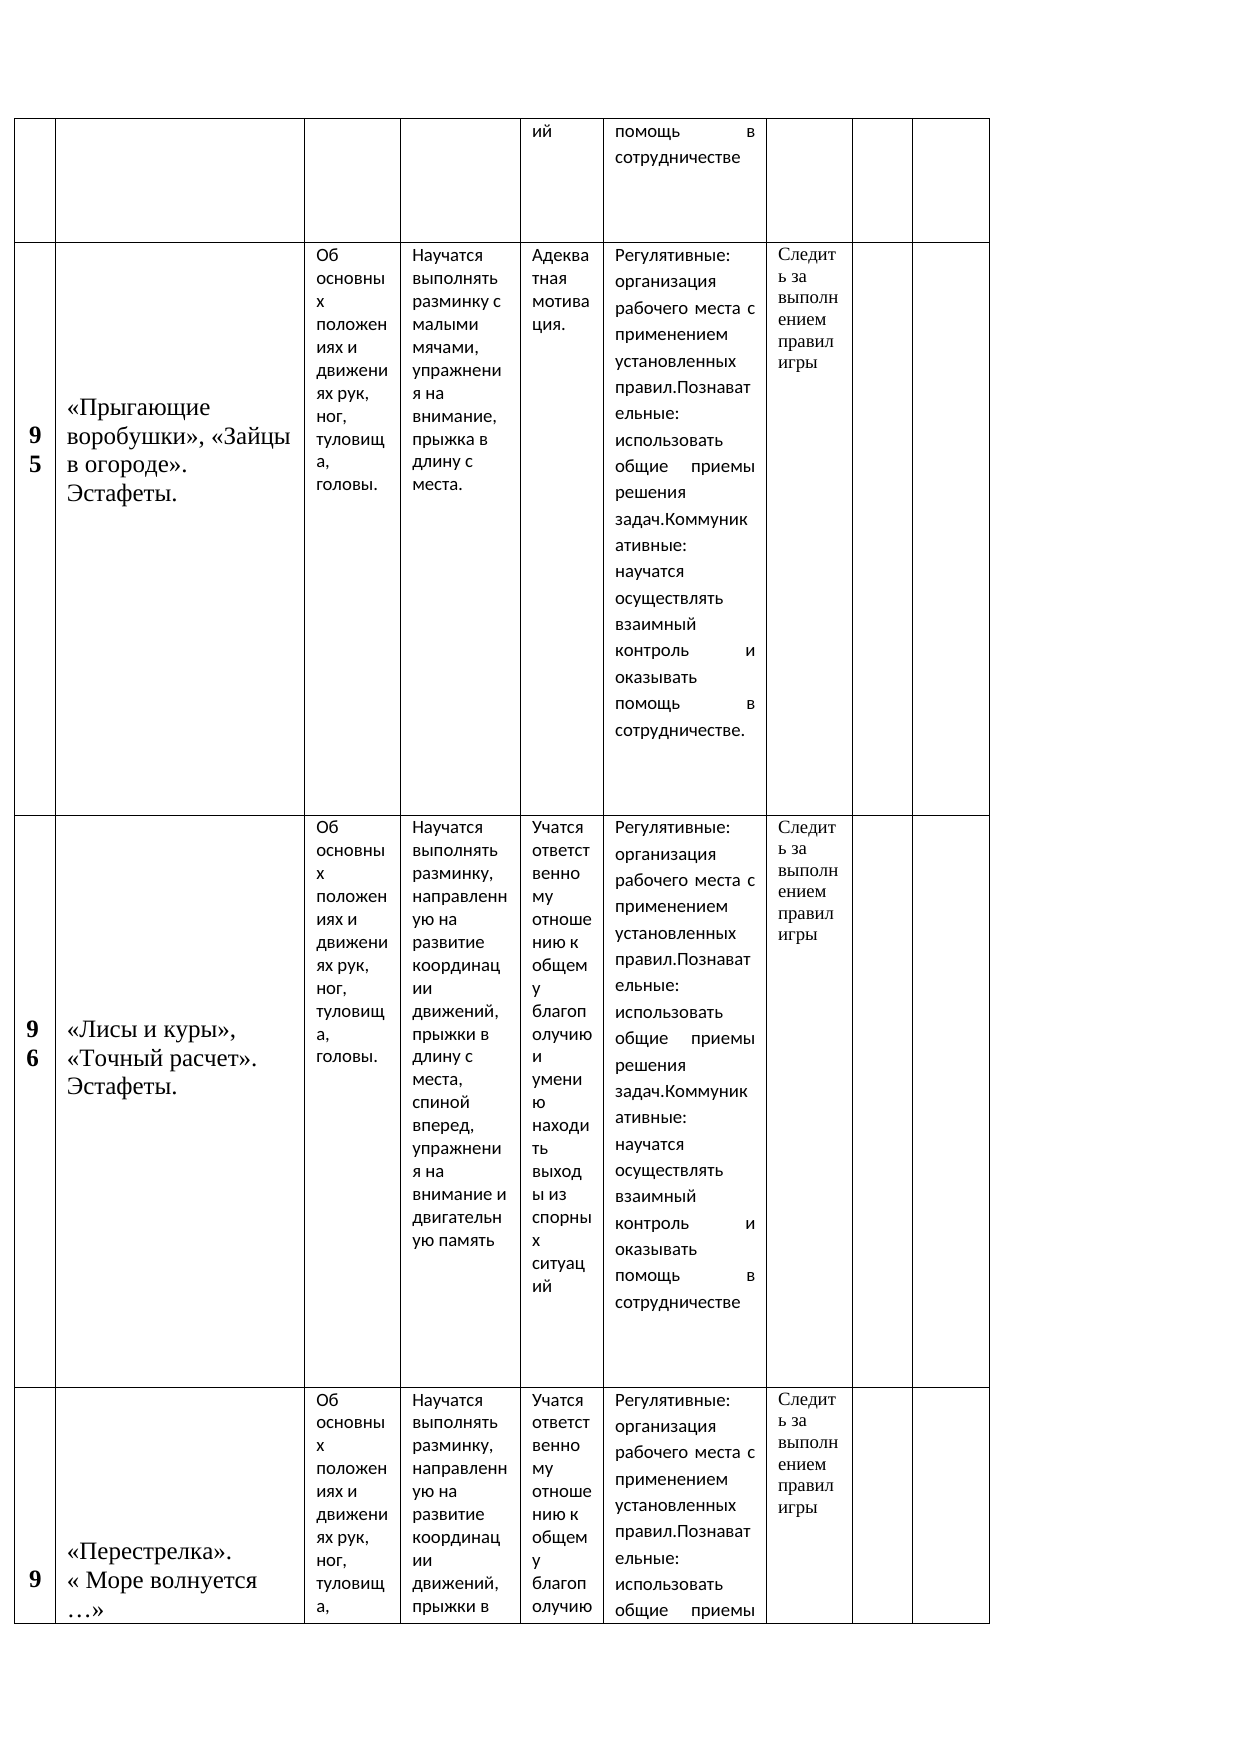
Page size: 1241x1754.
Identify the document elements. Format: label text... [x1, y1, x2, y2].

table_cell [853, 1388, 912, 1623]
table_cell [853, 119, 912, 242]
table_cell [56, 1388, 304, 1623]
table_cell 94 [15, 119, 55, 242]
table_cell [913, 816, 989, 1387]
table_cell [401, 1388, 520, 1623]
table_cell «Лисы и куры», «Точный расчет». Эстафеты. [56, 816, 304, 1387]
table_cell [521, 1388, 603, 1623]
table_cell Регулятивные: организация рабочего места с применением установленных правил.Познавательные: использовать общие приемы решения задач.Коммуникативные: научатся осуществлять взаимный контроль и оказывать помощь в сотрудничестве. [604, 243, 766, 814]
table_cell Об основных положениях и движениях рук, ног, туловища, головы. [305, 816, 400, 1387]
table_cell Следить за выполнением правил игры [767, 243, 852, 814]
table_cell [767, 1388, 852, 1623]
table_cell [305, 119, 400, 242]
table_cell [913, 1388, 989, 1623]
table_cell [853, 243, 912, 814]
table_cell Адекватная мотивация. [521, 243, 603, 814]
table_cell Об основных положениях и движениях рук, ног, туловища, головы. [305, 243, 400, 814]
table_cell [604, 1388, 766, 1623]
table_cell «Прыгающие воробушки», «Зайцы в огороде». Эстафеты. [56, 243, 304, 814]
table_cell Научатся выполнять разминку с малыми мячами, упражнения на внимание, прыжка в длину с места. [401, 243, 520, 814]
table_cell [604, 119, 766, 242]
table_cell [401, 119, 520, 242]
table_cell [767, 119, 852, 242]
table_cell 96 [15, 816, 55, 1387]
table_cell [853, 816, 912, 1387]
table_cell 95 [15, 243, 55, 814]
table_cell Следить за выполнением правил игры [767, 816, 852, 1387]
table_cell [913, 119, 989, 242]
table_cell [913, 243, 989, 814]
table_cell 97 [15, 1388, 55, 1623]
table_cell Учатся ответственному отношению к общему благополучию и умению находить выходы из спорных ситуаций [521, 816, 603, 1387]
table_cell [305, 1388, 400, 1623]
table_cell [56, 119, 304, 242]
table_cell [521, 119, 603, 242]
